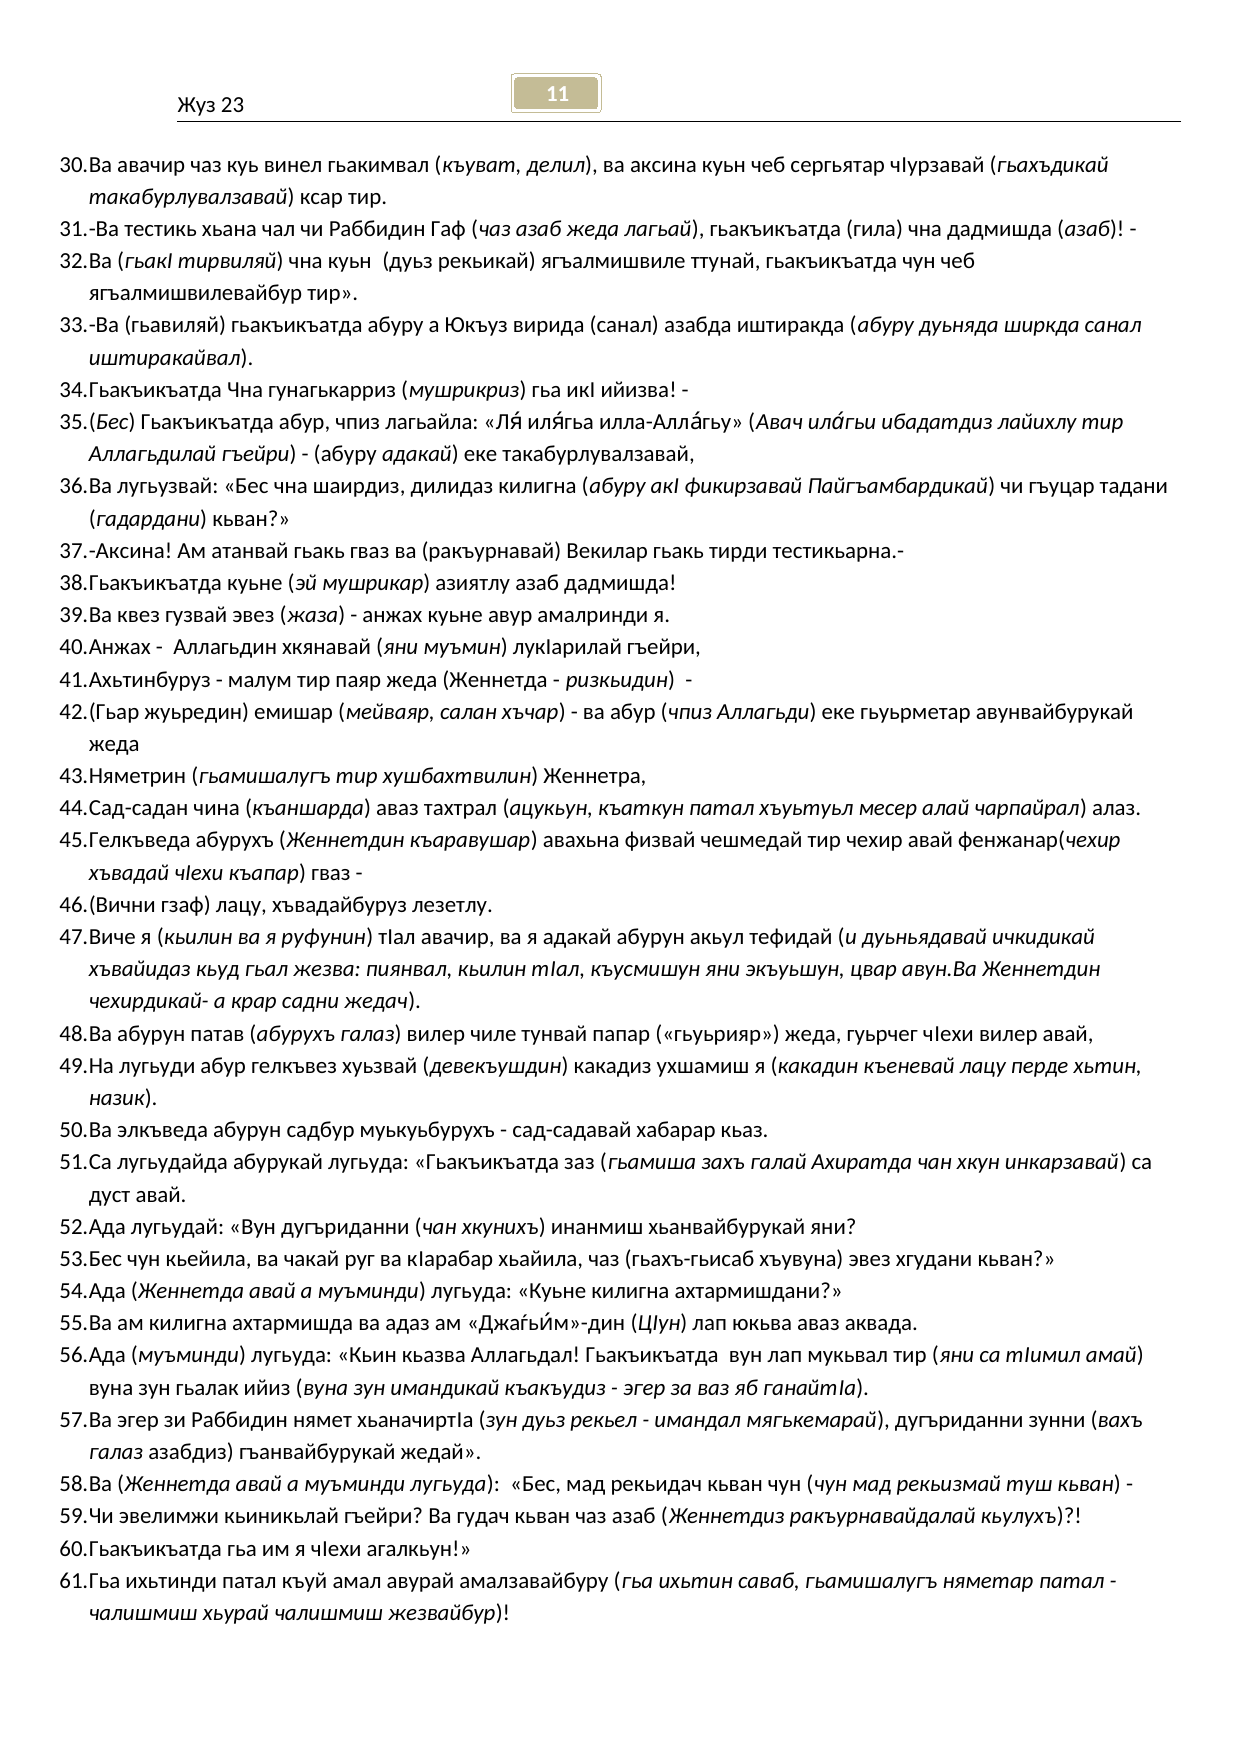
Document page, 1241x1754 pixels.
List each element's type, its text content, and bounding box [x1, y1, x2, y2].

list Ва лугьузвай: «Бес чна шаирдиз, дилидаз килигна (абуру акI фикирзавай Пайгъамбардикай) чи гъуцар тадани (гадардани) кьван?» [59, 472, 1181, 532]
list -Ва тестикь хьана чал чи Раббидин Гаф (чаз азаб жеда лагьай), гьакъикъатда (гила) чна дадмишда (азаб)! - [59, 214, 1181, 242]
list Анжах - Аллагьдин хкянавай (яни муъмин) лукIарилай гъейри, [59, 632, 1181, 661]
list (Бес) Гьакъикъатда абур, чпиз лагьайла: «Ля́ иля́гьа илла-Алла́гьу» (Авач ила́гьи ибадатдиз лайихлу тир Аллагьдилай гъейри) - (абуру адакай) еке такабурлувалзавай, [59, 407, 1181, 467]
list -Ва (гьавиляй) гьакъикъатда абуру а Юкъуз вирида (санал) азабда иштиракда (абуру дуьняда ширкда санал иштиракайвал). [59, 311, 1181, 371]
list Ва абурун патав (абурухъ галаз) вилер чиле тунвай папар («гьуьрияр») жеда, гуьрчег чIехи вилер авай, [59, 1019, 1181, 1047]
list Ва (гьакI тирвиляй) чна куьн (дуьз рекьикай) ягъалмишвиле ттунай, гьакъикъатда чун чеб ягъалмишвилевайбур тир». [59, 246, 1181, 306]
list Ада лугьудай: «Вун дугъриданни (чан хкунихъ) инанмиш хьанвайбурукай яни? [59, 1212, 1181, 1240]
list Гелкъведа абурухъ (Женнетдин къаравушар) авахьна физвай чешмедай тир чехир авай фенжанар(чехир хъвадай чIехи къапар) гваз - [59, 826, 1181, 886]
list Гьа ихьтинди патал къуй амал авурай амалзавайбуру (гьа ихьтин саваб, гьамишалугъ няметар патал - чалишмиш хьурай чалишмиш жезвайбур)! [59, 1566, 1181, 1626]
list Виче я (кьилин ва я руфунин) тIал авачир, ва я адакай абурун акьул тефидай (и дуьньядавай ичкидикай хъвайидаз кьуд гьал жезва: пиянвал, кьилин тIал, къусмишун яни экъуьшун, цвар авун.Ва Женнетдин чехирдикай- а крар садни жедач). [59, 922, 1181, 1014]
list Сад-садан чина (къаншарда) аваз тахтрал (ацукьун, къаткун патал хъуьтуьл месер алай чарпайрал) алаз. [59, 793, 1181, 821]
list Чи эвелимжи кьиникьлай гъейри? Ва гудач кьван чаз азаб (Женнетдиз ракъурнавайдалай кьулухъ)?! [59, 1502, 1181, 1529]
list Ва элкъведа абурун садбур муькуьбурухъ - сад-садавай хабарар кьаз. [59, 1115, 1181, 1143]
list (Вични гзаф) лацу, хъвадайбуруз лезетлу. [59, 890, 1181, 918]
list Ада (Женнетда авай а муъминди) лугьуда: «Куьне килигна ахтармишдани?» [59, 1276, 1181, 1304]
list Са лугьудайда абурукай лугьуда: «Гьакъикъатда заз (гьамиша захъ галай Ахиратда чан хкун инкарзавай) са дуст авай. [59, 1147, 1181, 1208]
list (Гьар жуьредин) емишар (мейваяр, салан хъчар) - ва абур (чпиз Аллагьди) еке гьуьрметар авунвайбурукай жеда [59, 697, 1181, 757]
list На лугьуди абур гелкъвез хуьзвай (девекъушдин) какадиз ухшамиш я (какадин къеневай лацу перде хьтин, назик). [59, 1051, 1181, 1111]
list Гьакъикъатда гьа им я чIехи агалкьун!» [59, 1534, 1181, 1562]
list Ва квез гузвай эвез (жаза) - анжах куьне авур амалринди я. [59, 600, 1181, 628]
list -Аксина! Ам атанвай гьакь гваз ва (ракъурнавай) Векилар гьакь тирди тестикьарна.- [59, 536, 1181, 564]
list Бес чун кьейила, ва чакай руг ва кIарабар хьайила, чаз (гьахъ-гьисаб хъувуна) эвез хгудани кьван?» [59, 1244, 1181, 1272]
list Ва эгер зи Раббидин нямет хьаначиртIа (зун дуьз рекьел - имандал мягькемарай), дугъриданни зунни (вахъ галаз азабдиз) гъанвайбурукай жедай». [59, 1405, 1181, 1465]
list Ва ам килигна ахтармишда ва адаз ам «Джаѓьи́м»-дин (ЦIун) лап юкьва аваз аквада. [59, 1308, 1181, 1336]
list Ва авачир чаз куь винел гьакимвал (къуват, делил), ва аксина куьн чеб сергьятар чIурзавай (гьахъдикай такабурлувалзавай) ксар тир. [59, 150, 1181, 210]
list Ада (муъминди) лугьуда: «Кьин кьазва Аллагьдал! Гьакъикъатда вун лап мукьвал тир (яни са тIимил амай) вуна зун гьалак ийиз (вуна зун имандикай къакъудиз - эгер за ваз яб ганайтIа). [59, 1341, 1181, 1401]
list Ва (Женнетда авай а муъминди лугьуда): «Бес, мад рекьидач кьван чун (чун мад рекьизмай туш кьван) - [59, 1469, 1181, 1497]
list Ахьтинбуруз - малум тир паяр жеда (Женнетда - ризкьидин) - [59, 665, 1181, 693]
list Гьакъикъатда Чна гунагькарриз (мушрикриз) гьа икI ийизва! - [59, 375, 1181, 403]
list Гьакъикъатда куьне (эй мушрикар) азиятлу азаб дадмишда! [59, 568, 1181, 596]
list Няметрин (гьамишалугъ тир хушбахтвилин) Женнетра, [59, 761, 1181, 789]
